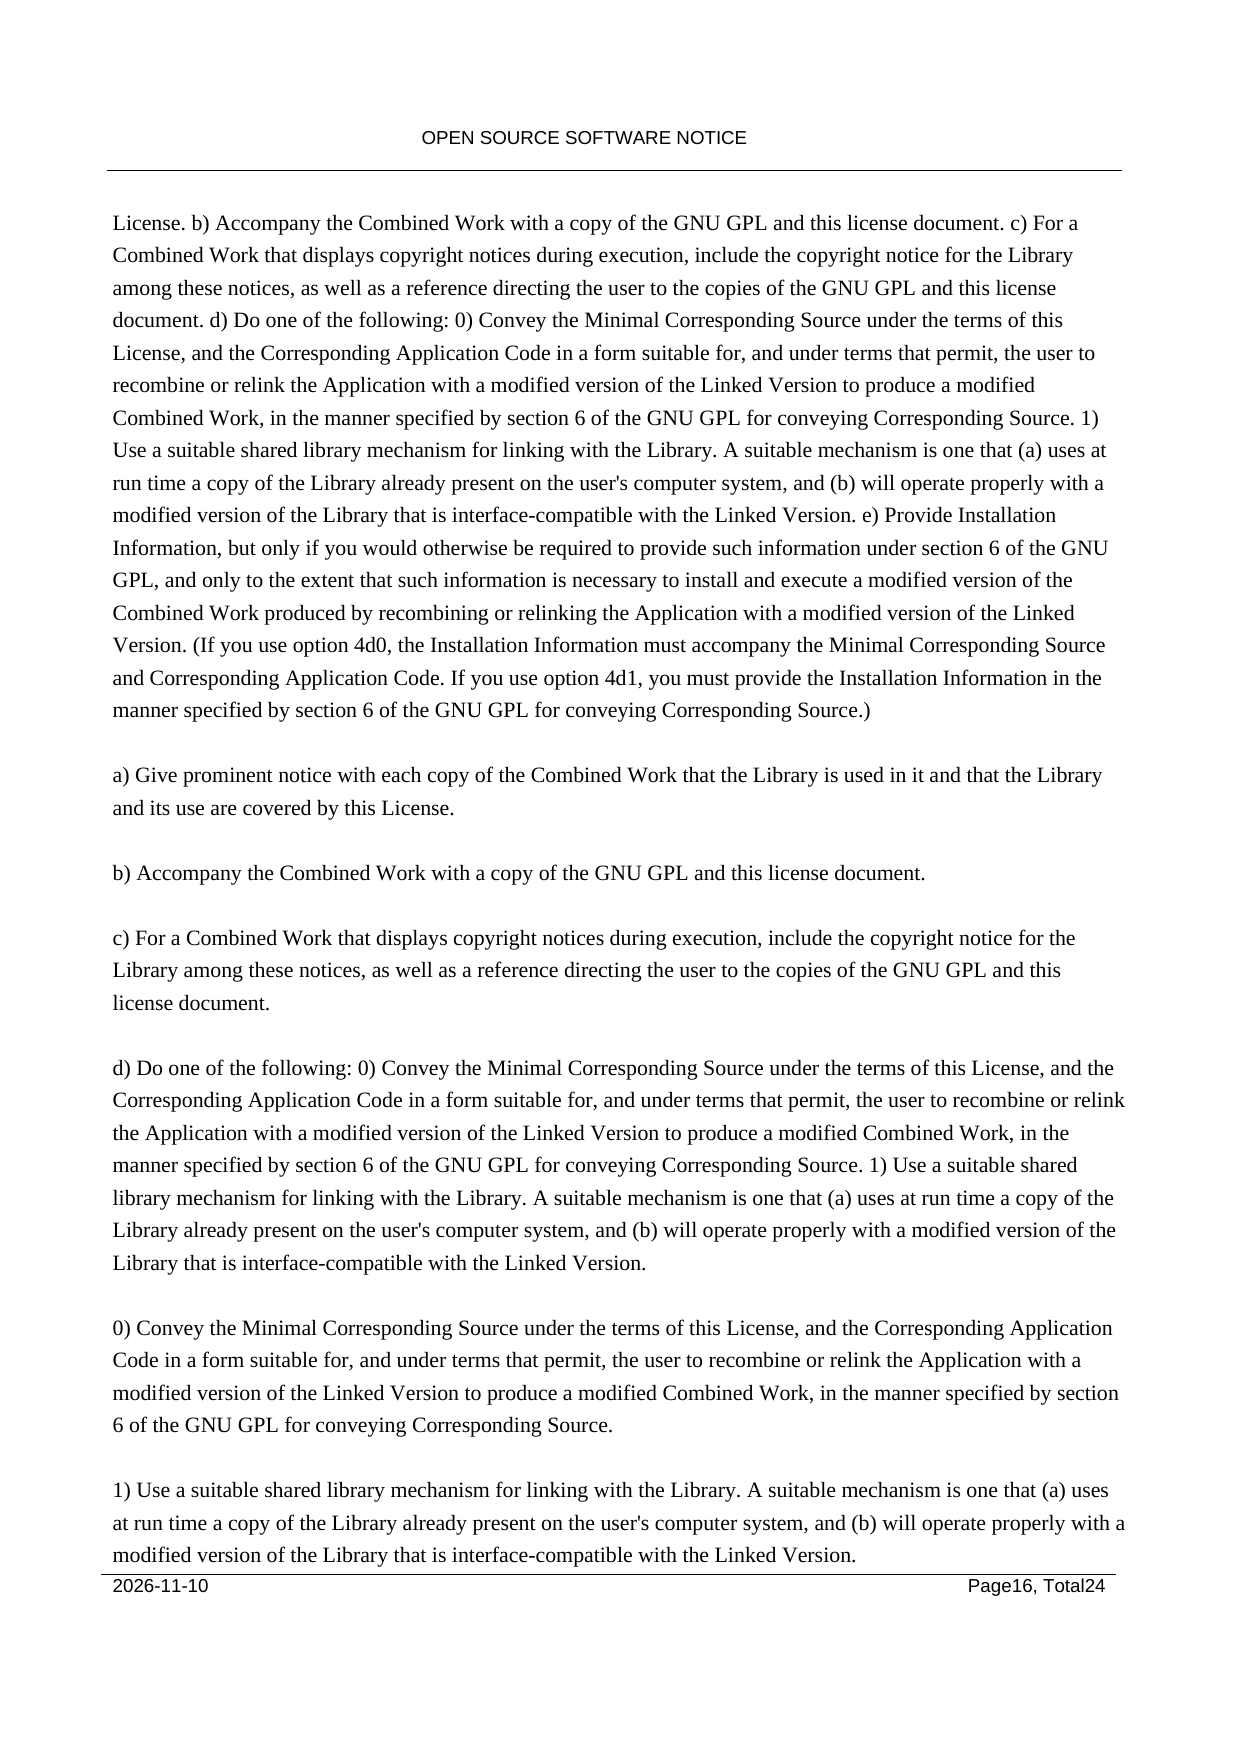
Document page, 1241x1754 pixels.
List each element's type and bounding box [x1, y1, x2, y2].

text [112, 206, 1128, 1571]
